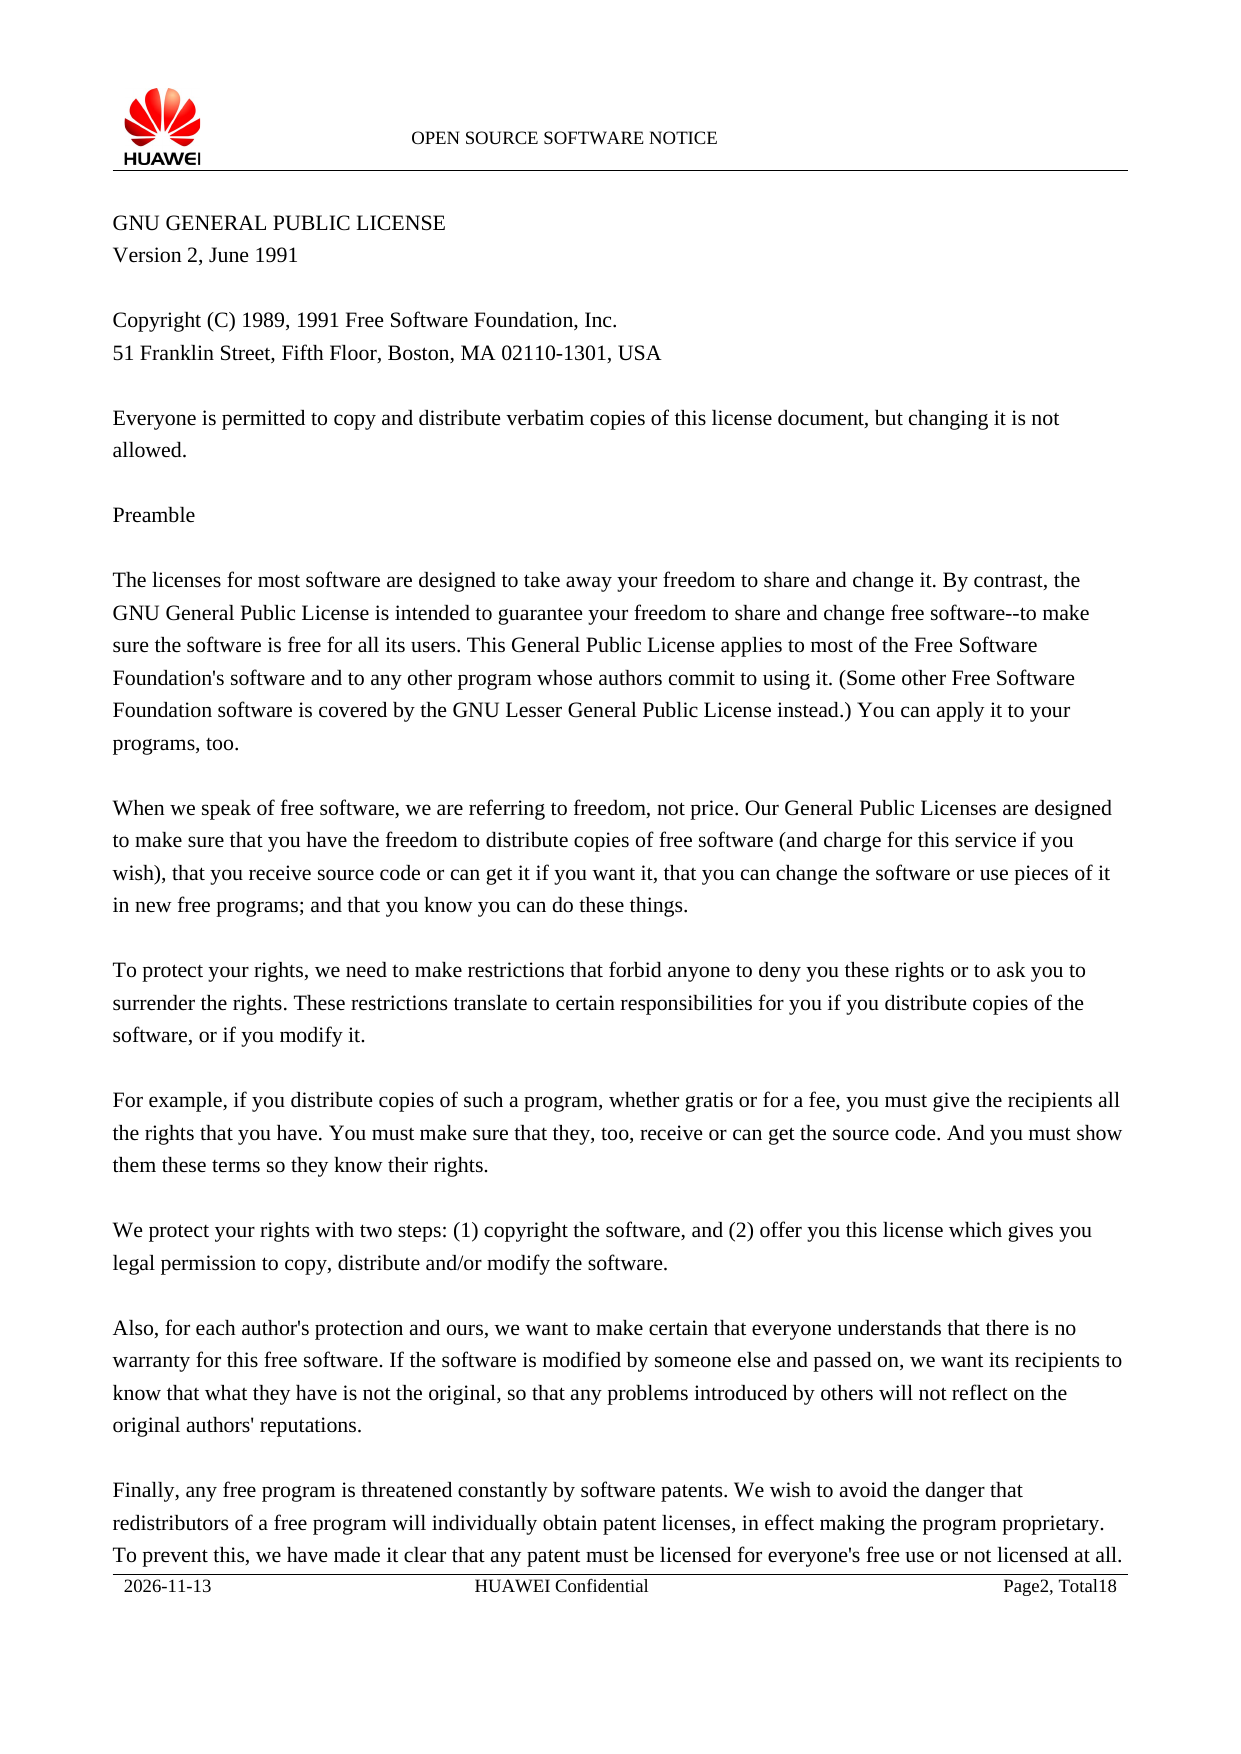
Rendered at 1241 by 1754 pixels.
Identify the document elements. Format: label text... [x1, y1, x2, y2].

picture [124, 88, 201, 165]
